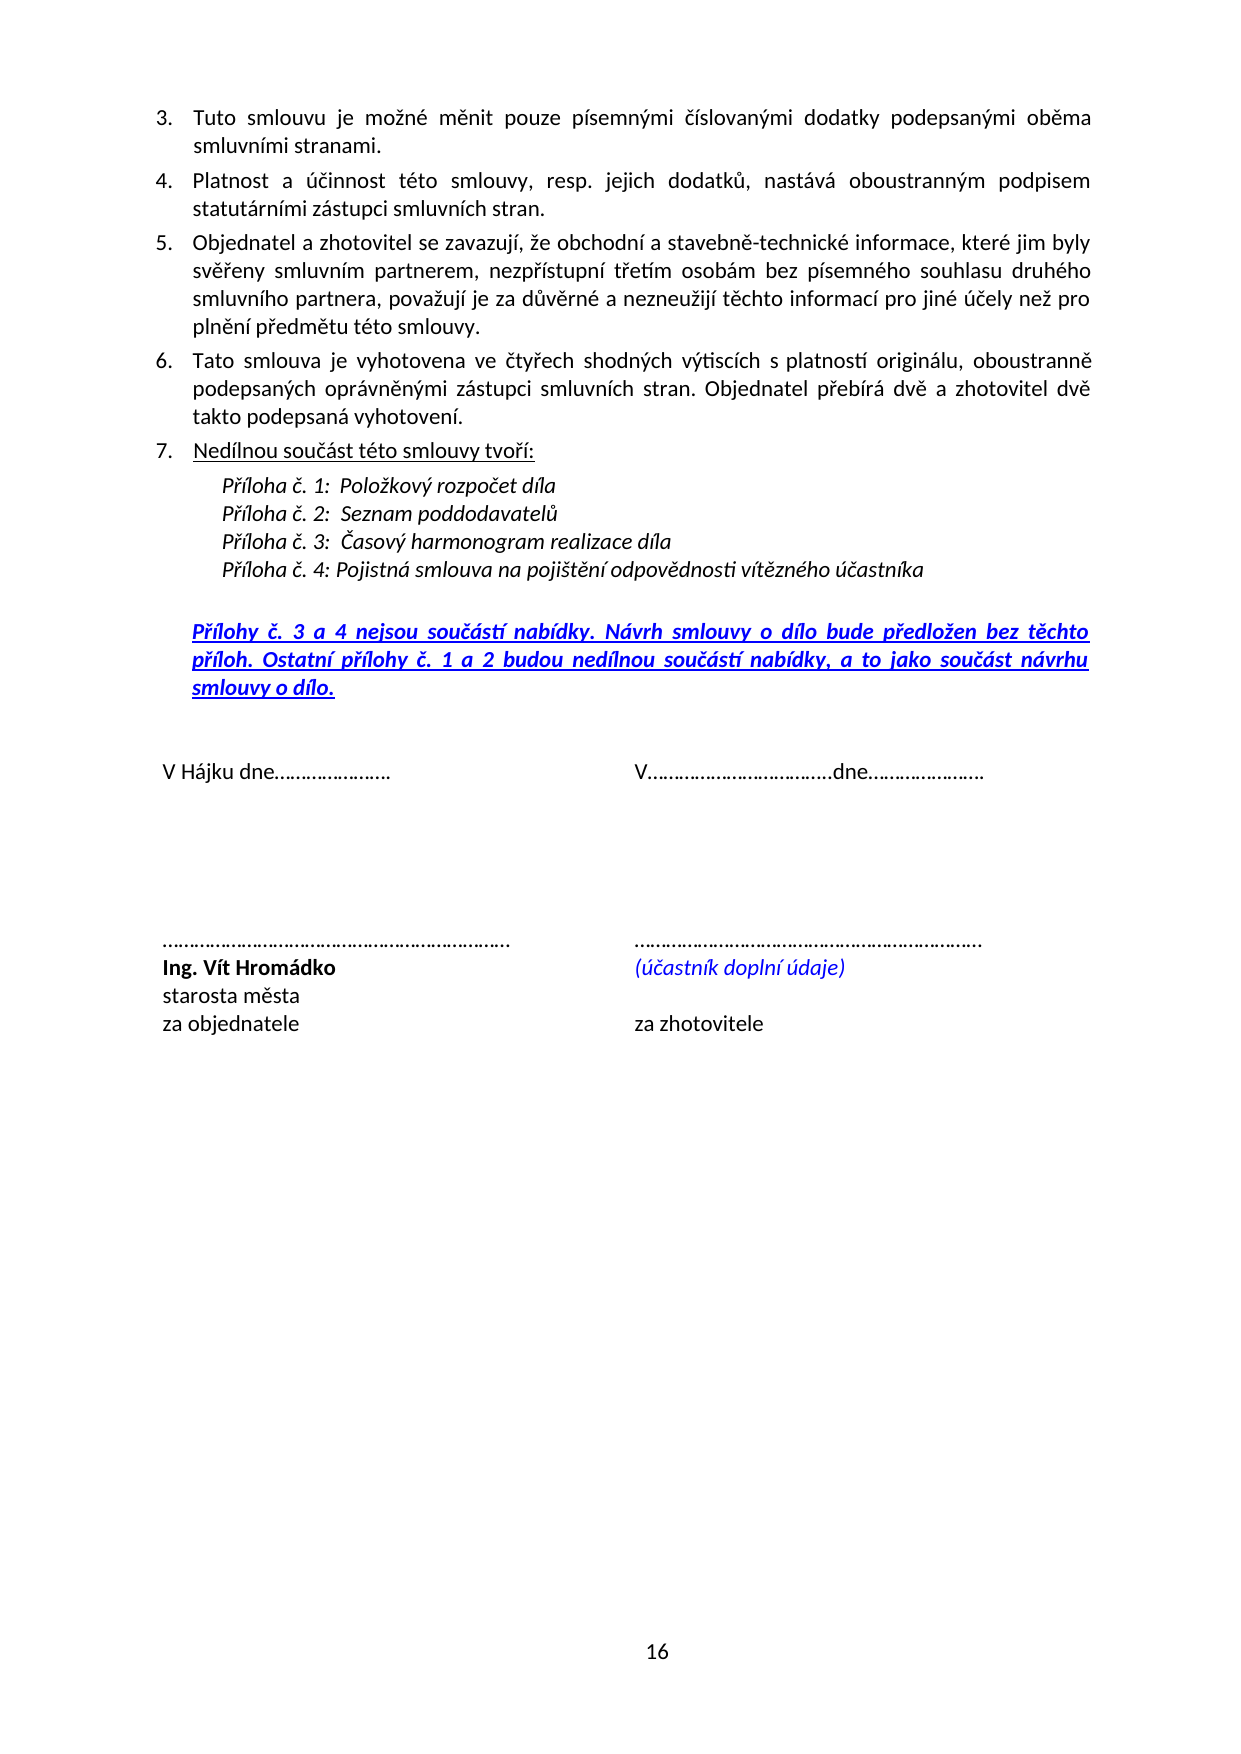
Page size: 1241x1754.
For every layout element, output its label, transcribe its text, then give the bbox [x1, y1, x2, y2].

text Příloha č. 2: Seznam poddodavatelů [207, 499, 1093, 527]
text Přílohy č. 3 a 4 nejsou součástí nabídky. Návrh smlouvy o dílo bude předložen bez těchto příloh. Ostatní přílohy č. 1 a 2 budou nedílnou součástí nabídky, a to jako součást návrhu smlouvy o dílo. [192, 617, 1093, 701]
list Platnost a účinnost této smlouvy, resp. jejich dodatků, nastává oboustranným podpisem statutárními zástupci smluvních stran. [155, 166, 1093, 222]
list Objednatel a zhotovitel se zavazují, že obchodní a stavebně-technické informace, které jim byly svěřeny smluvním partnerem, nezpřístupní třetím osobám bez písemného souhlasu druhého smluvního partnera, považují je za důvěrné a nezneužijí těchto informací pro jiné účely než pro plnění předmětu této smlouvy. [155, 228, 1093, 340]
text Ing. Vít Hromádko (účastník doplní údaje) [118, 953, 1093, 982]
text Příloha č. 3: Časový harmonogram realizace díla [207, 527, 1093, 555]
list Tato smlouva je vyhotovena ve čtyřech shodných výtiscích s platností originálu, oboustranně podepsaných oprávněnými zástupci smluvních stran. Objednatel přebírá dvě a zhotovitel dvě takto podepsaná vyhotovení. [155, 346, 1093, 430]
text za objednatele za zhotovitele [118, 1009, 1093, 1038]
text starosta města [118, 982, 1093, 1009]
text Příloha č. 1: Položkový rozpočet díla [207, 471, 1093, 499]
text V Hájku dne…………………. V……………………………..dne…………………. [162, 757, 1093, 785]
text Příloha č. 4: Pojistná smlouva na pojištění odpovědnosti vítězného účastníka [207, 555, 1093, 583]
list Nedílnou součást této smlouvy tvoří: [156, 437, 1093, 465]
list Tuto smlouvu je možné měnit pouze písemnými číslovanými dodatky podepsanými oběma smluvními stranami. [156, 103, 1093, 159]
text ………………………………………………………… ………………………………………………………… [162, 926, 1093, 953]
